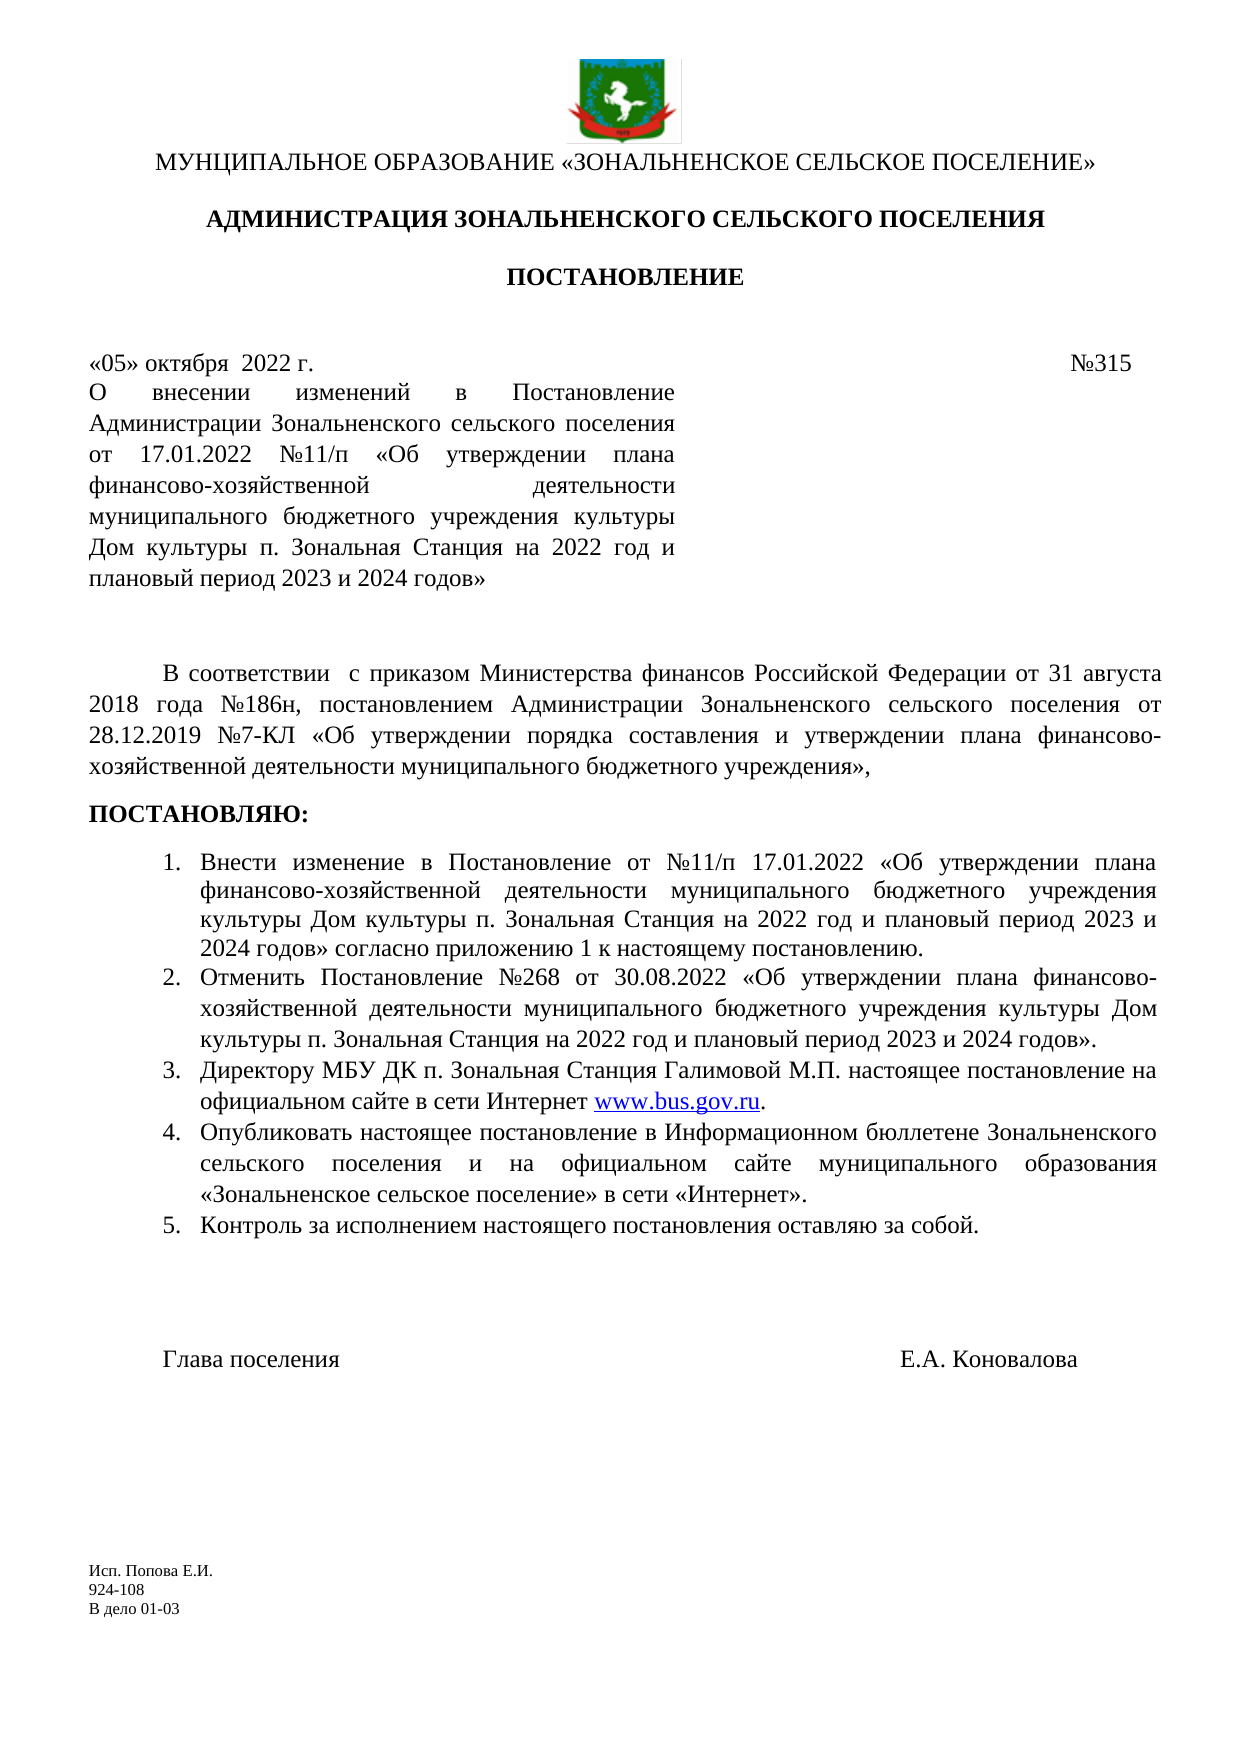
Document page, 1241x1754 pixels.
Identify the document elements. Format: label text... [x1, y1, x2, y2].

text Исп. Попова Е.И. [89, 1560, 1160, 1579]
picture [566, 59, 685, 147]
text МУНЦИПАЛЬНОЕ ОБРАЗОВАНИЕ «ЗОНАЛЬНЕНСКОЕ СЕЛЬСКОЕ ПОСЕЛЕНИЕ» [89, 147, 1162, 175]
text В дело 01-03 [89, 1599, 1160, 1618]
list Директору МБУ ДК п. Зональная Станция Галимовой М.П. настоящее постановление на официальном сайте в сети Интернет www.bus.gov.ru. [162, 1055, 1158, 1115]
list Опубликовать настоящее постановление в Информационном бюллетене Зональненского сельского поселения и на официальном сайте муниципального образования «Зональненское сельское поселение» в сети «Интернет». [162, 1117, 1158, 1208]
text ПОСТАНОВЛЯЮ: [89, 799, 1157, 828]
text 924-108 [89, 1579, 1160, 1599]
text АДМИНИСТРАЦИЯ ЗОНАЛЬНЕНСКОГО СЕЛЬСКОГО ПОСЕЛЕНИЯ [89, 204, 1162, 233]
list Внести изменение в Постановление от №11/п 17.01.2022 «Об утверждении плана финансово-хозяйственной деятельности муниципального бюджетного учреждения культуры Дом культуры п. Зональная Станция на 2022 год и плановый период 2023 и 2024 годов» согласно приложению 1 к настоящему постановлению. [162, 847, 1158, 962]
text ПОСТАНОВЛЕНИЕ [89, 262, 1162, 290]
list Отменить Постановление №268 от 30.08.2022 «Об утверждении плана финансово-хозяйственной деятельности муниципального бюджетного учреждения культуры Дом культуры п. Зональная Станция на 2022 год и плановый период 2023 и 2024 годов». [162, 962, 1158, 1053]
list Контроль за исполнением настоящего постановления оставляю за собой. [162, 1210, 1158, 1239]
text Глава поселения Е.А. Коновалова [162, 1344, 1162, 1373]
text О внесении изменений в Постановление Администрации Зональненского сельского поселения от 17.01.2022 №11/п «Об утверждении плана финансово-хозяйственной деятельности муниципального бюджетного учреждения культуры Дом культуры п. Зональная Станция на 2022 год и плановый период 2023 и 2024 годов» [89, 377, 675, 592]
text В соответствии с приказом Министерства финансов Российской Федерации от 31 августа 2018 года №186н, постановлением Администрации Зональненского сельского поселения от 28.12.2019 №7-КЛ «Об утверждении порядка составления и утверждении плана финансово-хозяйственной деятельности муниципального бюджетного учреждения», [89, 658, 1162, 780]
text «05» октября 2022 г. №315 [89, 348, 1162, 377]
